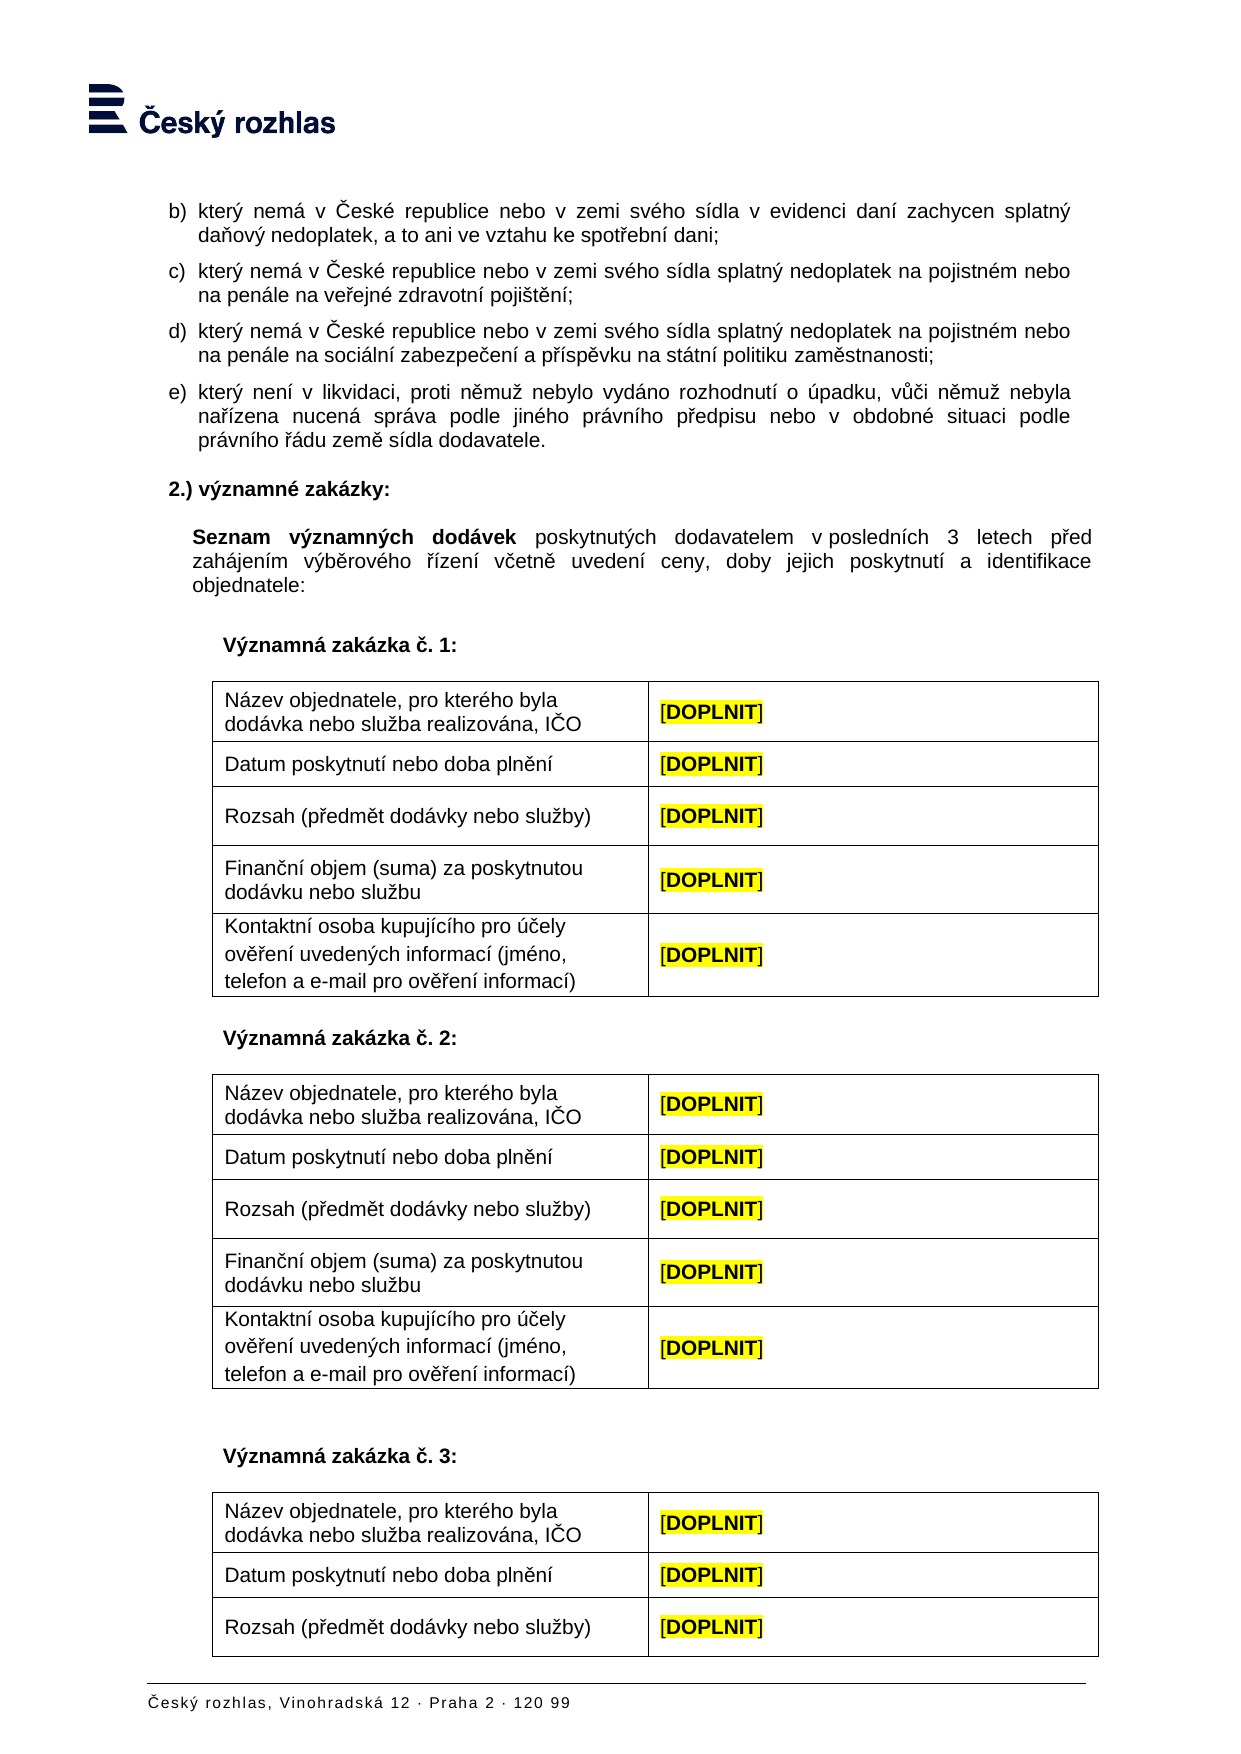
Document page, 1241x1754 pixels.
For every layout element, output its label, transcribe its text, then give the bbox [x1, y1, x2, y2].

table_cell [DOPLNIT] [649, 1598, 1098, 1656]
text Seznam významných dodávek poskytnutých dodavatelem v posledních 3 letech před zahájením výběrového řízení včetně uvedení ceny, doby jejich poskytnutí a identifikace objednatele: [192, 524, 1092, 596]
table_cell [DOPLNIT] [649, 1553, 1098, 1597]
table_cell Rozsah (předmět dodávky nebo služby) [213, 787, 648, 845]
table_cell [DOPLNIT] [649, 1180, 1098, 1237]
table_cell Finanční objem (suma) za poskytnutou dodávku nebo službu [213, 1239, 648, 1306]
table_header [DOPLNIT] [649, 1075, 1098, 1134]
table_cell Datum poskytnutí nebo doba plnění [213, 1553, 648, 1597]
table_cell [DOPLNIT] [649, 846, 1098, 913]
table_cell Datum poskytnutí nebo doba plnění [213, 742, 648, 786]
table_header [DOPLNIT] [649, 682, 1098, 741]
table_header Název objednatele, pro kterého byla dodávka nebo služba realizována, IČO [213, 1075, 648, 1134]
list který není v likvidaci, proti němuž nebylo vydáno rozhodnutí o úpadku, vůči němuž nebyla nařízena nucená správa podle jiného právního předpisu nebo v obdobné situaci podle právního řádu země sídla dodavatele. [168, 380, 1072, 452]
list který nemá v České republice nebo v zemi svého sídla v evidenci daní zachycen splatný daňový nedoplatek, a to ani ve vztahu ke spotřební dani; [168, 198, 1072, 246]
table_cell [DOPLNIT] [649, 742, 1098, 786]
subtitle Významná zakázka č. 2: [223, 1026, 483, 1049]
table_cell Rozsah (předmět dodávky nebo služby) [213, 1598, 648, 1656]
table_cell Rozsah (předmět dodávky nebo služby) [213, 1180, 648, 1237]
table_cell [DOPLNIT] [649, 1135, 1098, 1178]
picture [89, 84, 335, 138]
subtitle 2.) významné zakázky: [168, 477, 483, 501]
table_cell [DOPLNIT] [649, 787, 1098, 845]
table_cell [DOPLNIT] [649, 914, 1098, 996]
table_cell Datum poskytnutí nebo doba plnění [213, 1135, 648, 1178]
table_cell [DOPLNIT] [649, 1239, 1098, 1306]
list který nemá v České republice nebo v zemi svého sídla splatný nedoplatek na pojistném nebo na penále na veřejné zdravotní pojištění; [168, 259, 1072, 307]
subtitle Významná zakázka č. 1: [223, 633, 483, 657]
table_cell Kontaktní osoba kupujícího pro účely ověření uvedených informací (jméno, telefon a e-mail pro ověření informací) [213, 914, 648, 996]
table_header Název objednatele, pro kterého byla dodávka nebo služba realizována, IČO [213, 1493, 648, 1552]
table_header [DOPLNIT] [649, 1493, 1098, 1552]
table_header Název objednatele, pro kterého byla dodávka nebo služba realizována, IČO [213, 682, 648, 741]
table_cell [DOPLNIT] [649, 1307, 1098, 1388]
subtitle Významná zakázka č. 3: [223, 1444, 483, 1468]
table_cell Kontaktní osoba kupujícího pro účely ověření uvedených informací (jméno, telefon a e-mail pro ověření informací) [213, 1307, 648, 1388]
list který nemá v České republice nebo v zemi svého sídla splatný nedoplatek na pojistném nebo na penále na sociální zabezpečení a příspěvku na státní politiku zaměstnanosti; [168, 319, 1072, 367]
table_cell Finanční objem (suma) za poskytnutou dodávku nebo službu [213, 846, 648, 913]
